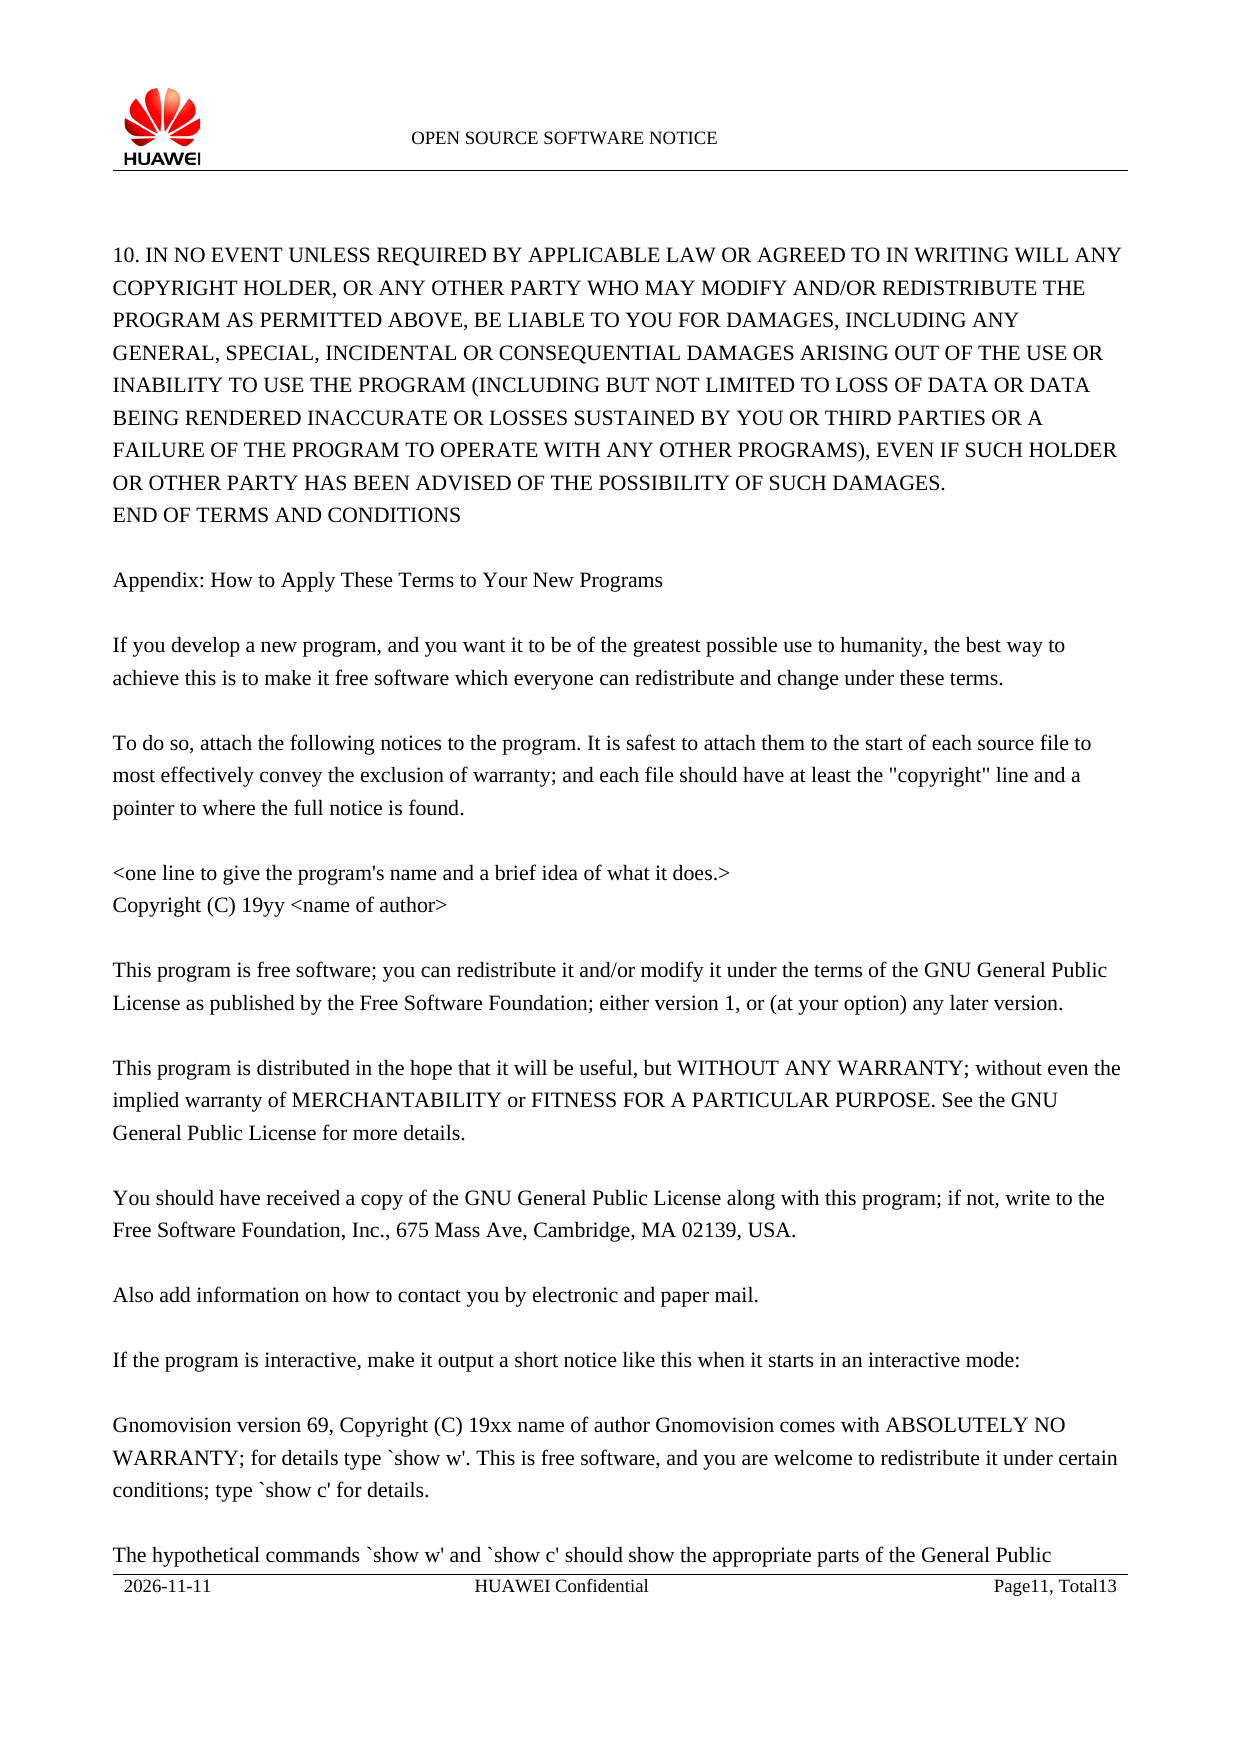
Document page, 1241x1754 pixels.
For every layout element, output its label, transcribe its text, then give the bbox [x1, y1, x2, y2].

picture [124, 88, 201, 165]
